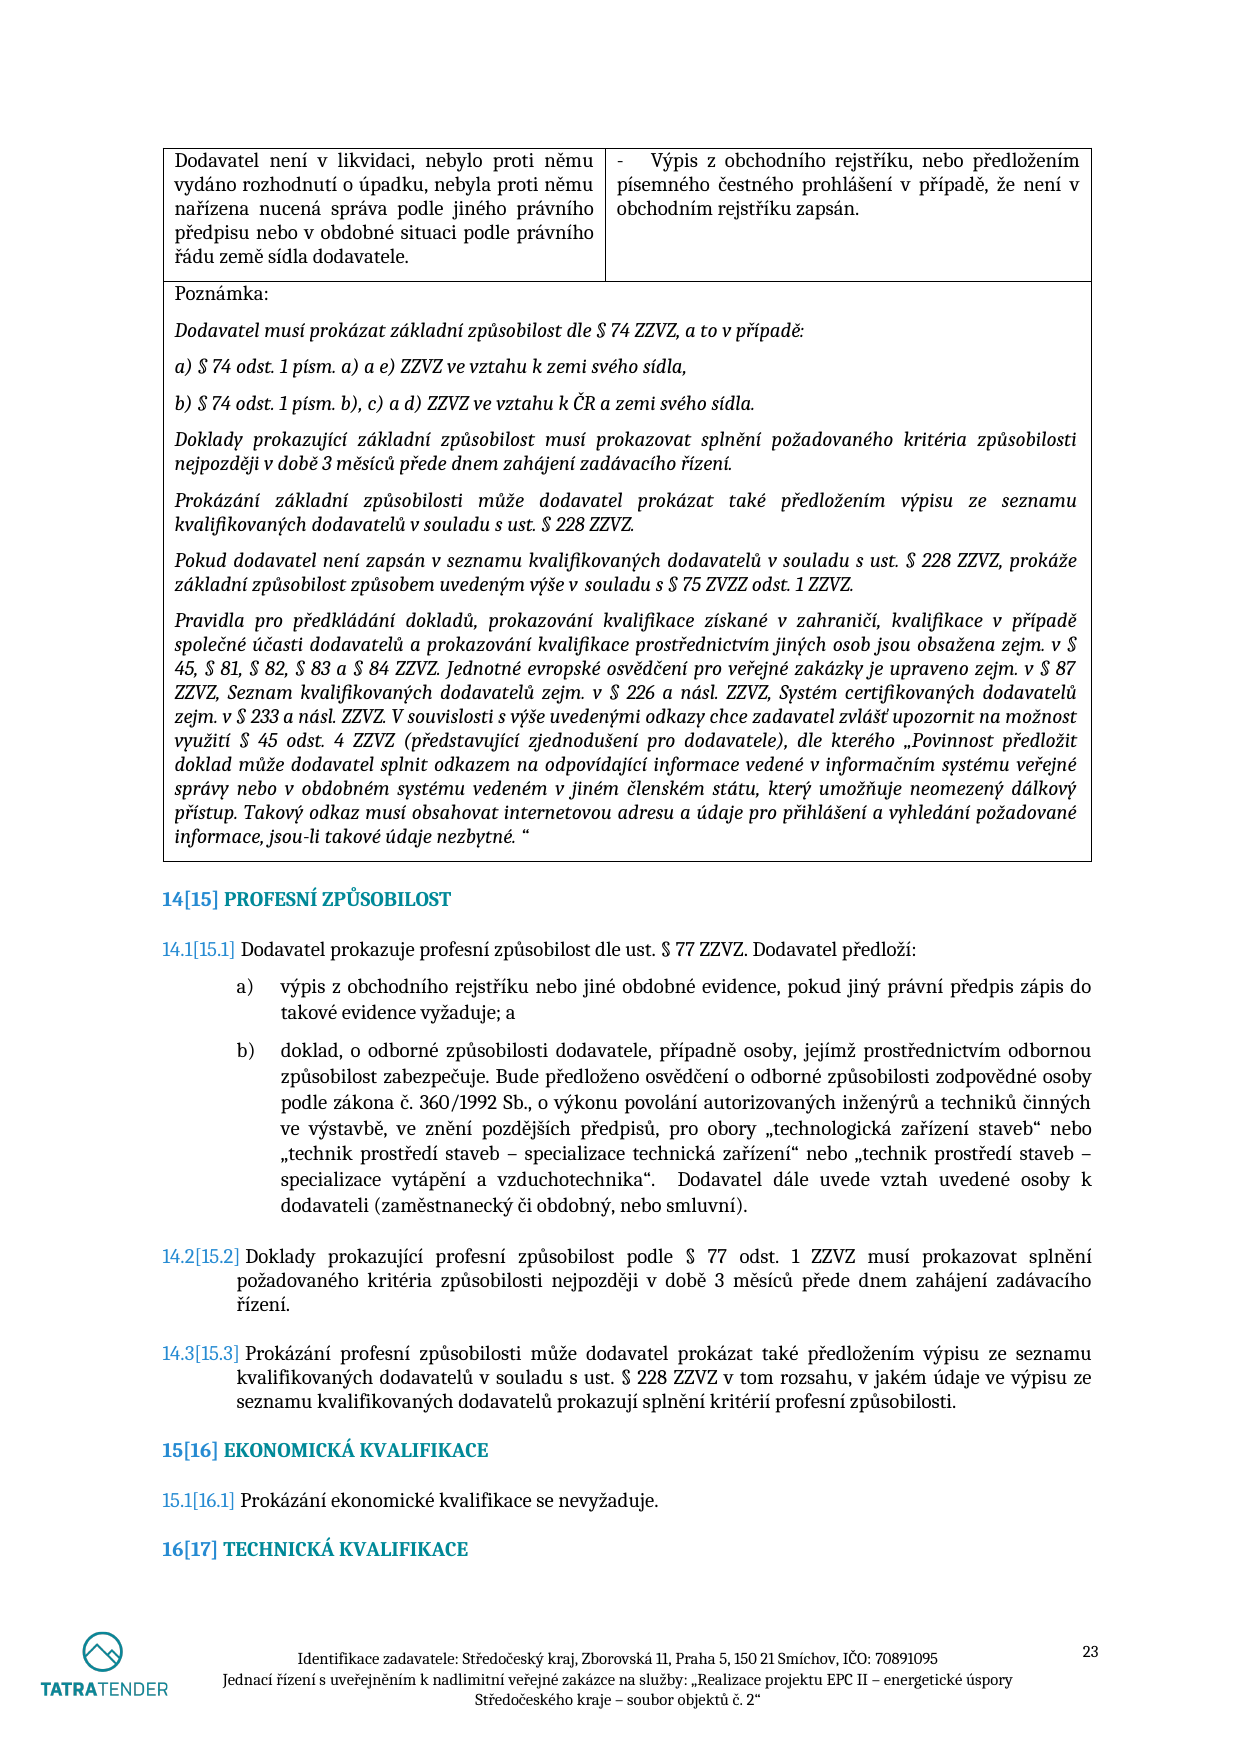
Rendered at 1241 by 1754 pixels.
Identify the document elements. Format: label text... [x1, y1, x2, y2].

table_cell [164, 149, 605, 281]
subtitle Doklady prokazující profesní způsobilost podle § 77 odst. 1 ZZVZ musí prokazovat splnění požadovaného kritéria způsobilosti nejpozději v době 3 měsíců přede dnem zahájení zadávacího řízení. [162, 1244, 1093, 1316]
subtitle Profesní způsobilost [162, 887, 1093, 911]
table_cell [606, 149, 1091, 281]
subtitle Technická kvalifikace [162, 1538, 1093, 1562]
subtitle výpis z obchodního rejstříku nebo jiné obdobné evidence, pokud jiný právní předpis zápis do takové evidence vyžaduje; a [236, 974, 1093, 1024]
table_cell Poznámka: Dodavatel musí prokázat základní způsobilost dle § 74 ZZVZ, a to v případě: a) § 74 odst. 1 písm. a) a e) ZZVZ ve vztahu k zemi svého sídla, b) § 74 odst. 1 písm. b), c) a d) ZZVZ ve vztahu k ČR a zemi svého sídla. Doklady prokazující základní způsobilost musí prokazovat splnění požadovaného kritéria způsobilosti nejpozději v době 3 měsíců přede dnem zahájení zadávacího řízení. Prokázání základní způsobilosti může dodavatel prokázat také předložením výpisu ze seznamu kvalifikovaných dodavatelů v souladu s ust. § 228 ZZVZ. Pokud dodavatel není zapsán v seznamu kvalifikovaných dodavatelů v souladu s ust. § 228 ZZVZ, prokáže základní způsobilost způsobem uvedeným výše v souladu s § 75 ZVZZ odst. 1 ZZVZ. Pravidla pro předkládání dokladů, prokazování kvalifikace získané v zahraničí, kvalifikace v případě společné účasti dodavatelů a prokazování kvalifikace prostřednictvím jiných osob jsou obsažena zejm. v § 45, § 81, § 82, § 83 a § 84 ZZVZ. Jednotné evropské osvědčení pro veřejné zakázky je upraveno zejm. v § 87 ZZVZ, Seznam kvalifikovaných dodavatelů zejm. v § 226 a násl. ZZVZ, Systém certifikovaných dodavatelů zejm. v § 233 a násl. ZZVZ. V souvislosti s výše uvedenými odkazy chce zadavatel zvlášť upozornit na možnost využití § 45 odst. 4 ZZVZ (představující zjednodušení pro dodavatele), dle kterého „Povinnost předložit doklad může dodavatel splnit odkazem na odpovídající informace vedené v informačním systému veřejné správy nebo v obdobném systému vedeném v jiném členském státu, který umožňuje neomezený dálkový přístup. Takový odkaz musí obsahovat internetovou adresu a údaje pro přihlášení a vyhledání požadované informace, jsou-li takové údaje nezbytné. “ [164, 282, 1091, 861]
subtitle Prokázání profesní způsobilosti může dodavatel prokázat také předložením výpisu ze seznamu kvalifikovaných dodavatelů v souladu s ust. § 228 ZZVZ v tom rozsahu, v jakém údaje ve výpisu ze seznamu kvalifikovaných dodavatelů prokazují splnění kritérií profesní způsobilosti. [162, 1341, 1093, 1413]
subtitle doklad, o odborné způsobilosti dodavatele, případně osoby, jejímž prostřednictvím odbornou způsobilost zabezpečuje. Bude předloženo osvědčení o odborné způsobilosti zodpovědné osoby podle zákona č. 360/1992 Sb., o výkonu povolání autorizovaných inženýrů a techniků činných ve výstavbě, ve znění pozdějších předpisů, pro obory „technologická zařízení staveb“ nebo „technik prostředí staveb – specializace technická zařízení“ nebo „technik prostředí staveb – specializace vytápění a vzduchotechnika“. Dodavatel dále uvede vztah uvedené osoby k dodavateli (zaměstnanecký či obdobný, nebo smluvní). [236, 1039, 1093, 1218]
subtitle Ekonomická kvalifikace [162, 1438, 1093, 1462]
picture [20, 1621, 188, 1710]
subtitle Prokázání ekonomické kvalifikace se nevyžaduje. [162, 1489, 1093, 1513]
subtitle Dodavatel prokazuje profesní způsobilost dle ust. § 77 ZZVZ. Dodavatel předloží: [162, 938, 1093, 962]
